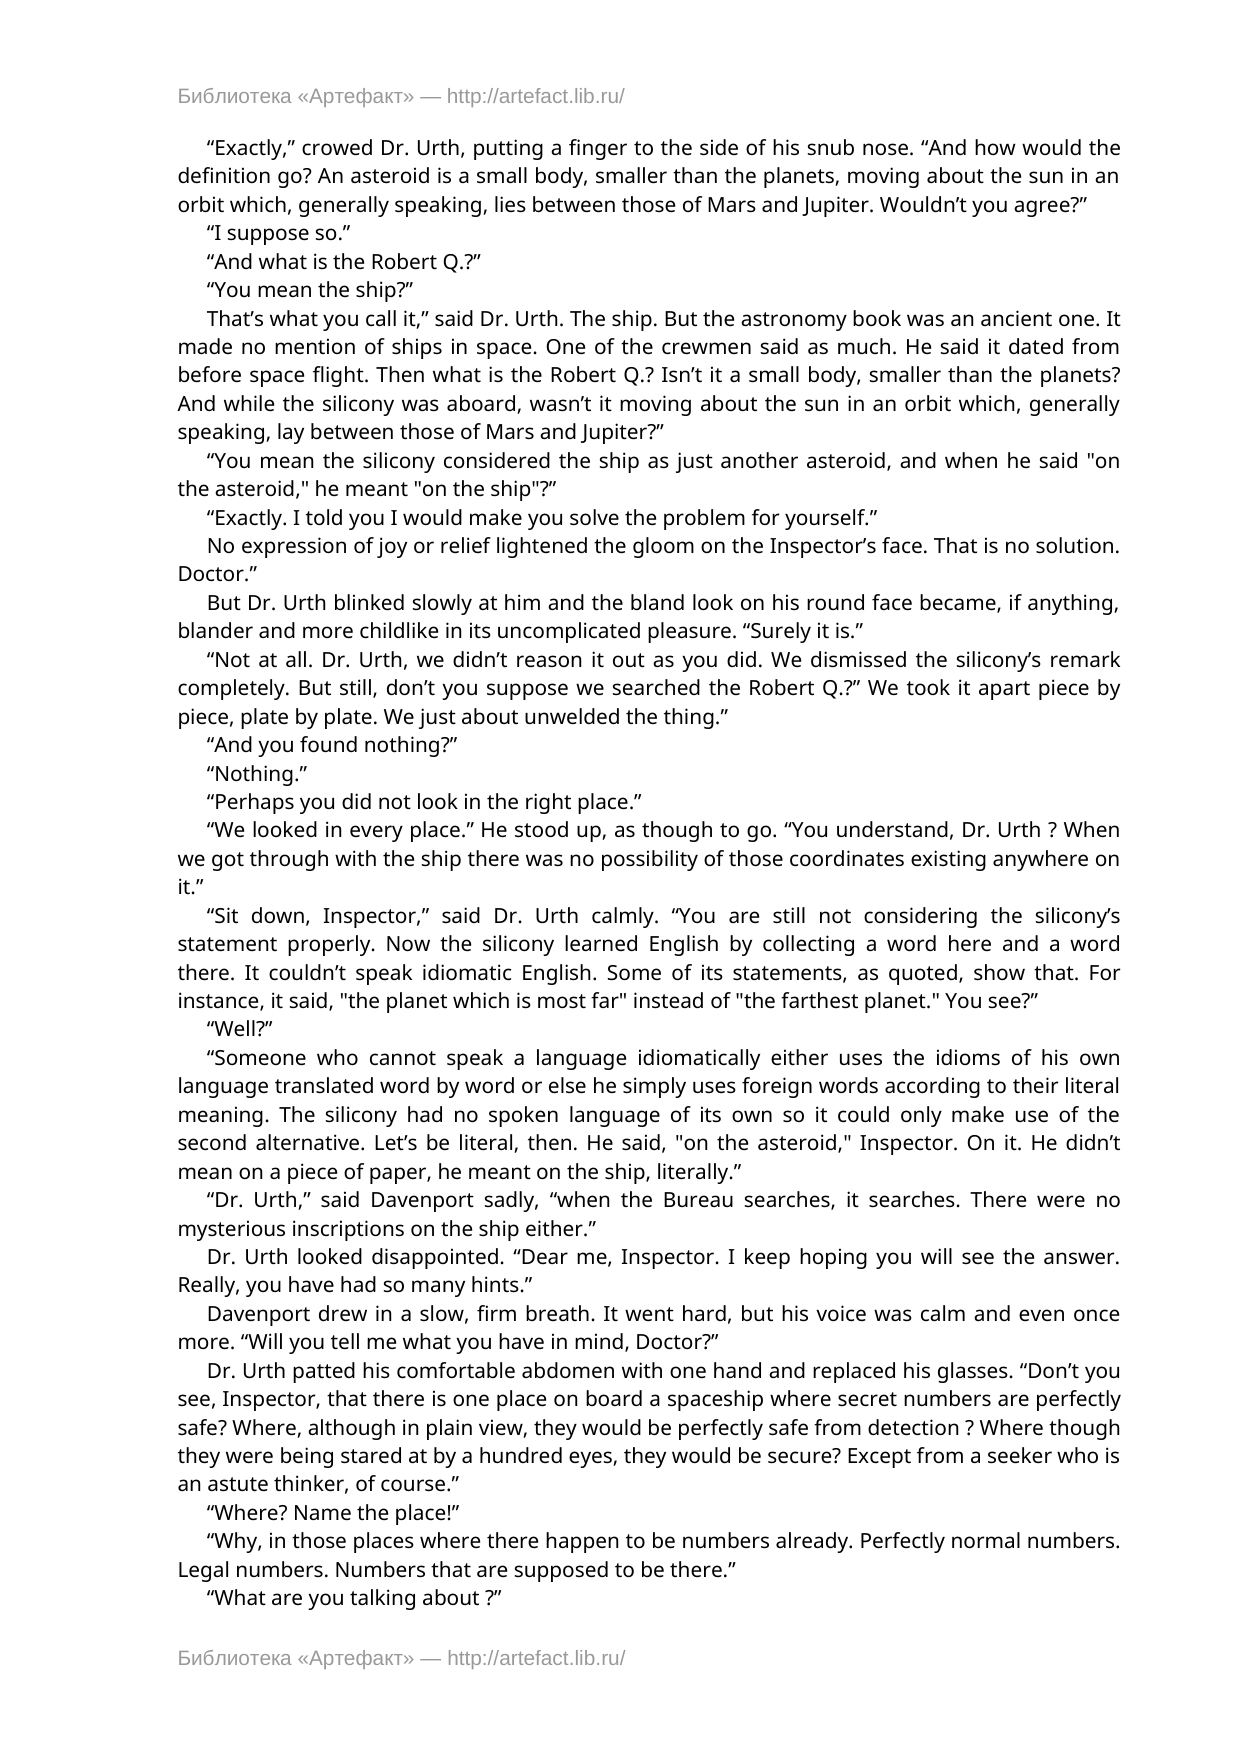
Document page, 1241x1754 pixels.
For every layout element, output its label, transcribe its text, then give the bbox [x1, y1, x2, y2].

text “Nothing.” [177, 759, 1122, 787]
text But Dr. Urth blinked slowly at him and the bland look on his round face became, if anything, blander and more childlike in its uncomplicated pleasure. “Surely it is.” [177, 588, 1122, 645]
text “Not at all. Dr. Urth, we didn’t reason it out as you did. We dismissed the silicony’s remark completely. But still, don’t you suppose we searched the Robert Q.?” We took it apart piece by piece, plate by plate. We just about unwelded the thing.” [177, 645, 1122, 730]
text That’s what you call it,” said Dr. Urth. The ship. But the astronomy book was an ancient one. It made no mention of ships in space. One of the crewmen said as much. He said it dated from before space flight. Then what is the Robert Q.? Isn’t it a small body, smaller than the planets? And while the silicony was aboard, wasn’t it moving about the sun in an orbit which, generally speaking, lay between those of Mars and Jupiter?” [177, 304, 1122, 446]
text “You mean the silicony considered the ship as just another asteroid, and when he said "on the asteroid," he meant "on the ship"?” [177, 446, 1122, 503]
text Dr. Urth looked disappointed. “Dear me, Inspector. I keep hoping you will see the answer. Really, you have had so many hints.” [177, 1242, 1122, 1299]
text “Dr. Urth,” said Davenport sadly, “when the Bureau searches, it searches. There were no mysterious inscriptions on the ship either.” [177, 1185, 1122, 1242]
text Dr. Urth patted his comfortable abdomen with one hand and replaced his glasses. “Don’t you see, Inspector, that there is one place on board a spaceship where secret numbers are perfectly safe? Where, although in plain view, they would be perfectly safe from detection ? Where though they were being stared at by a hundred eyes, they would be secure? Except from a seeker who is an astute thinker, of course.” [177, 1356, 1122, 1498]
text “Exactly,” crowed Dr. Urth, putting a finger to the side of his snub nose. “And how would the definition go? An asteroid is a small body, smaller than the planets, moving about the sun in an orbit which, generally speaking, lies between those of Mars and Jupiter. Wouldn’t you agree?” [177, 133, 1122, 218]
text “Where? Name the place!” [177, 1498, 1122, 1526]
text “And what is the Robert Q.?” [177, 247, 1122, 275]
text No expression of joy or relief lightened the gloom on the Inspector’s face. That is no solution. Doctor.” [177, 531, 1122, 588]
text “Sit down, Inspector,” said Dr. Urth calmly. “You are still not considering the silicony’s statement properly. Now the silicony learned English by collecting a word here and a word there. It couldn’t speak idiomatic English. Some of its statements, as quoted, show that. For instance, it said, "the planet which is most far" instead of "the farthest planet." You see?” [177, 901, 1122, 1014]
text “What are you talking about ?” [177, 1583, 1122, 1612]
text “I suppose so.” [177, 218, 1122, 247]
text “Exactly. I told you I would make you solve the problem for yourself.” [177, 503, 1122, 531]
text “You mean the ship?” [177, 275, 1122, 304]
text “We looked in every place.” He stood up, as though to go. “You understand, Dr. Urth ? When we got through with the ship there was no possibility of those coordinates existing anywhere on it.” [177, 816, 1122, 901]
text “And you found nothing?” [177, 730, 1122, 759]
text “Perhaps you did not look in the right place.” [177, 787, 1122, 816]
text “Why, in those places where there happen to be numbers already. Perfectly normal numbers. Legal numbers. Numbers that are supposed to be there.” [177, 1526, 1122, 1583]
text Davenport drew in a slow, firm breath. It went hard, but his voice was calm and even once more. “Will you tell me what you have in mind, Doctor?” [177, 1299, 1122, 1356]
text “Someone who cannot speak a language idiomatically either uses the idioms of his own language translated word by word or else he simply uses foreign words according to their literal meaning. The silicony had no spoken language of its own so it could only make use of the second alternative. Let’s be literal, then. He said, "on the asteroid," Inspector. On it. He didn’t mean on a piece of paper, he meant on the ship, literally.” [177, 1043, 1122, 1185]
text “Well?” [177, 1014, 1122, 1043]
